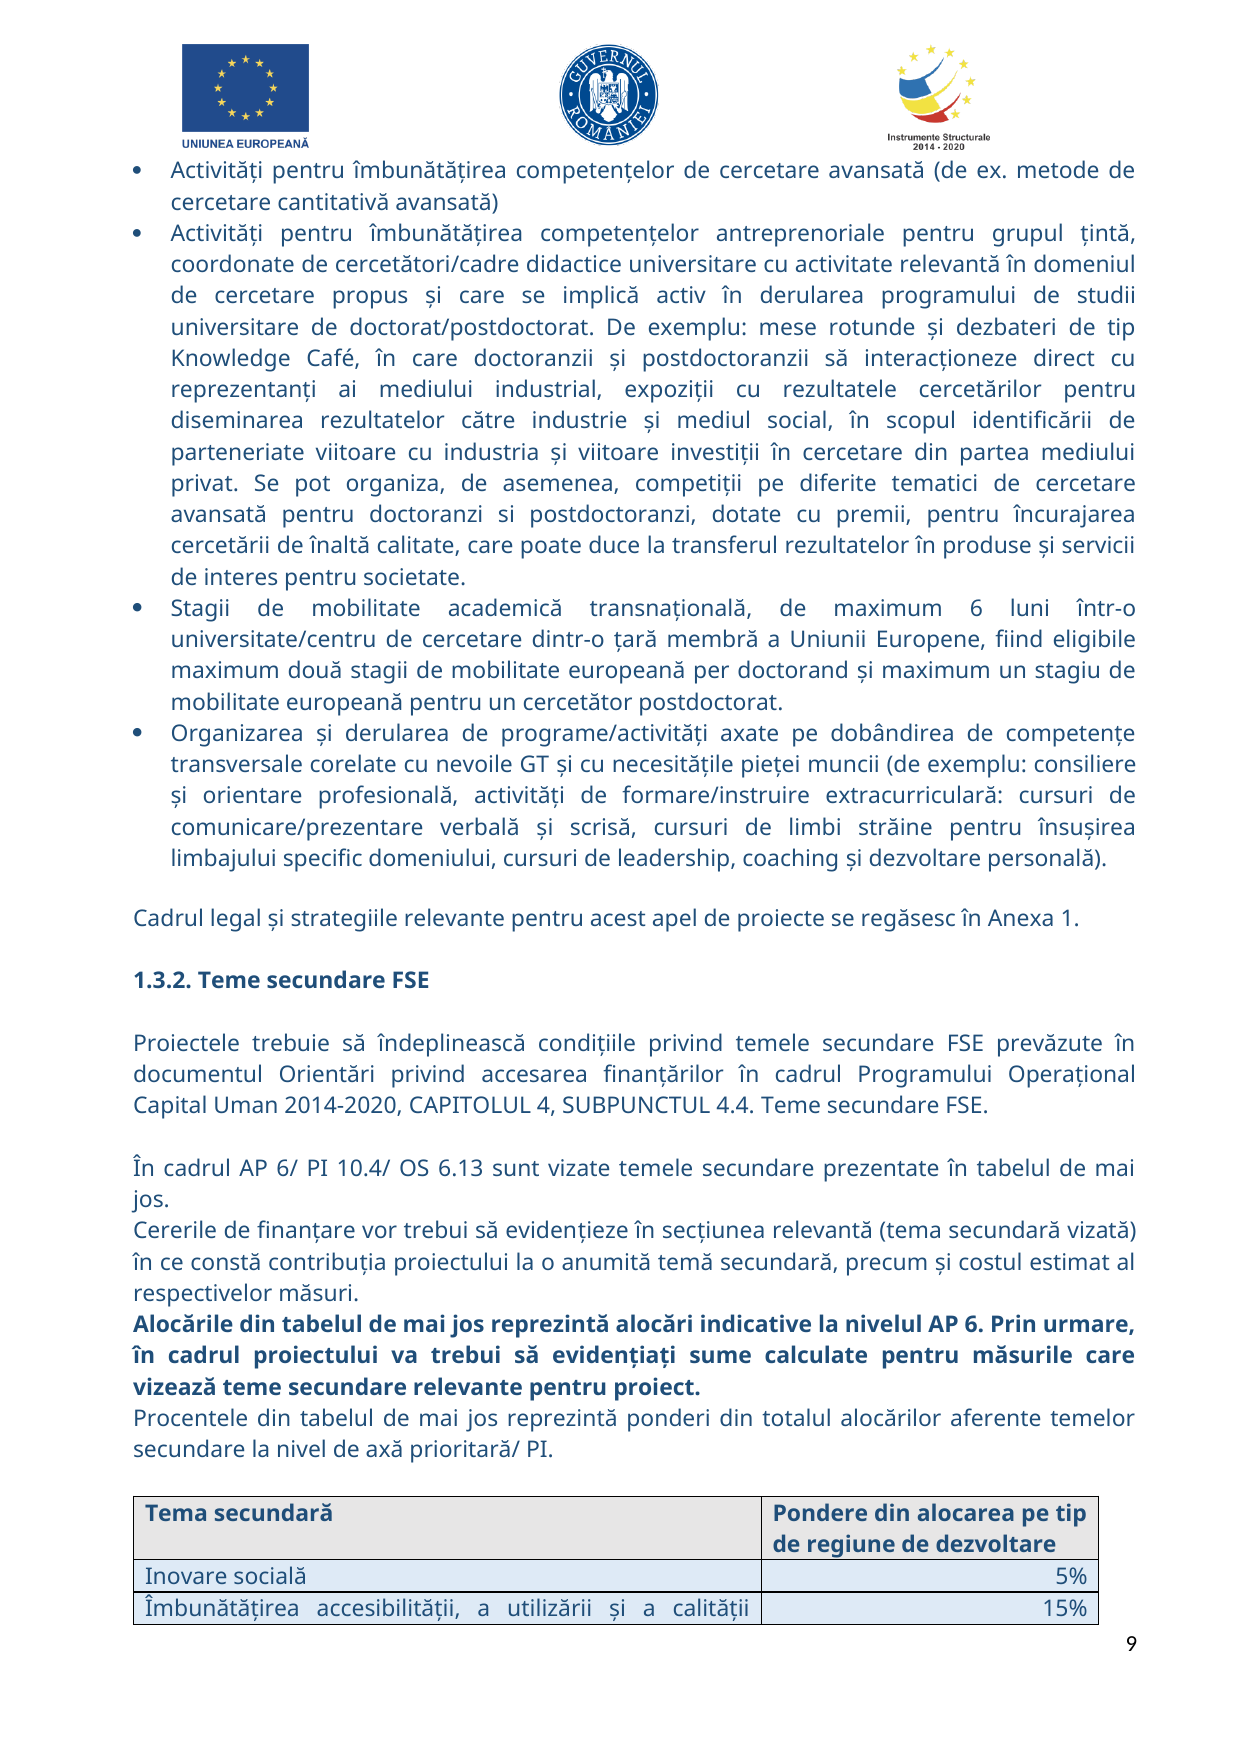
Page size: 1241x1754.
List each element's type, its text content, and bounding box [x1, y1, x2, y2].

table_header Pondere din alocarea pe tip de regiune de dezvoltare [762, 1497, 1098, 1559]
text Proiectele trebuie să îndeplinească condițiile privind temele secundare FSE prevăzute în documentul Orientări privind accesarea finanțărilor în cadrul Programului Operațional Capital Uman 2014-2020, CAPITOLUL 4, SUBPUNCTUL 4.4. Teme secundare FSE. [133, 1027, 1137, 1121]
text În cadrul AP 6/ PI 10.4/ OS 6.13 sunt vizate temele secundare prezentate în tabelul de mai jos. [133, 1152, 1137, 1214]
list Organizarea şi derularea de programe/activități axate pe dobândirea de competențe transversale corelate cu nevoile GT şi cu necesitățile pieței muncii (de exemplu: consiliere şi orientare profesională, activități de formare/instruire extracurriculară: cursuri de comunicare/prezentare verbală şi scrisă, cursuri de limbi străine pentru însușirea limbajului specific domeniului, cursuri de leadership, coaching şi dezvoltare personală). [133, 717, 1137, 873]
text Procentele din tabelul de mai jos reprezintă ponderi din totalul alocărilor aferente temelor secundare la nivel de axă prioritară/ PI. [133, 1402, 1137, 1464]
table_cell 5% [762, 1560, 1098, 1591]
text Cererile de finanțare vor trebui să evidențieze în secțiunea relevantă (tema secundară vizată) în ce constă contribuția proiectului la o anumită temă secundară, precum și costul estimat al respectivelor măsuri. [133, 1214, 1137, 1308]
table_header Tema secundară [134, 1497, 761, 1559]
list Activități pentru îmbunătățirea competențelor antreprenoriale pentru grupul țintă, coordonate de cercetători/cadre didactice universitare cu activitate relevantă în domeniul de cercetare propus și care se implică activ în derularea programului de studii universitare de doctorat/postdoctorat. De exemplu: mese rotunde și dezbateri de tip Knowledge Café, în care doctoranzii și postdoctoranzii să interacționeze direct cu reprezentanți ai mediului industrial, expoziții cu rezultatele cercetărilor pentru diseminarea rezultatelor către industrie și mediul social, în scopul identificării de parteneriate viitoare cu industria și viitoare investiții în cercetare din partea mediului privat. Se pot organiza, de asemenea, competiții pe diferite tematici de cercetare avansată pentru doctoranzi si postdoctoranzi, dotate cu premii, pentru încurajarea cercetării de înaltă calitate, care poate duce la transferul rezultatelor în produse și servicii de interes pentru societate. [133, 217, 1137, 592]
picture [558, 43, 659, 146]
list Activități pentru îmbunătățirea competențelor de cercetare avansată (de ex. metode de cercetare cantitativă avansată) [133, 154, 1137, 217]
picture [182, 44, 309, 148]
text Alocările din tabelul de mai jos reprezintă alocări indicative la nivelul AP 6. Prin urmare, în cadrul proiectului va trebui să evidențiați sume calculate pentru măsurile care vizează teme secundare relevante pentru proiect. [133, 1308, 1137, 1402]
text Cadrul legal și strategiile relevante pentru acest apel de proiecte se regăsesc în Anexa 1. [133, 902, 1137, 933]
table_cell Inovare socială [134, 1560, 761, 1591]
table_cell Îmbunătățirea accesibilității, a utilizării și a calității tehnologiilor informației și comunicațiilor [134, 1593, 761, 1624]
list Stagii de mobilitate academică transnațională, de maximum 6 luni într-o universitate/centru de cercetare dintr-o țară membră a Uniunii Europene, fiind eligibile maximum două stagii de mobilitate europeană per doctorand și maximum un stagiu de mobilitate europeană pentru un cercetător postdoctorat. [133, 592, 1137, 717]
subtitle 1.3.2. Teme secundare FSE [133, 964, 1137, 996]
table_cell 15% [762, 1593, 1098, 1624]
picture [888, 44, 990, 150]
